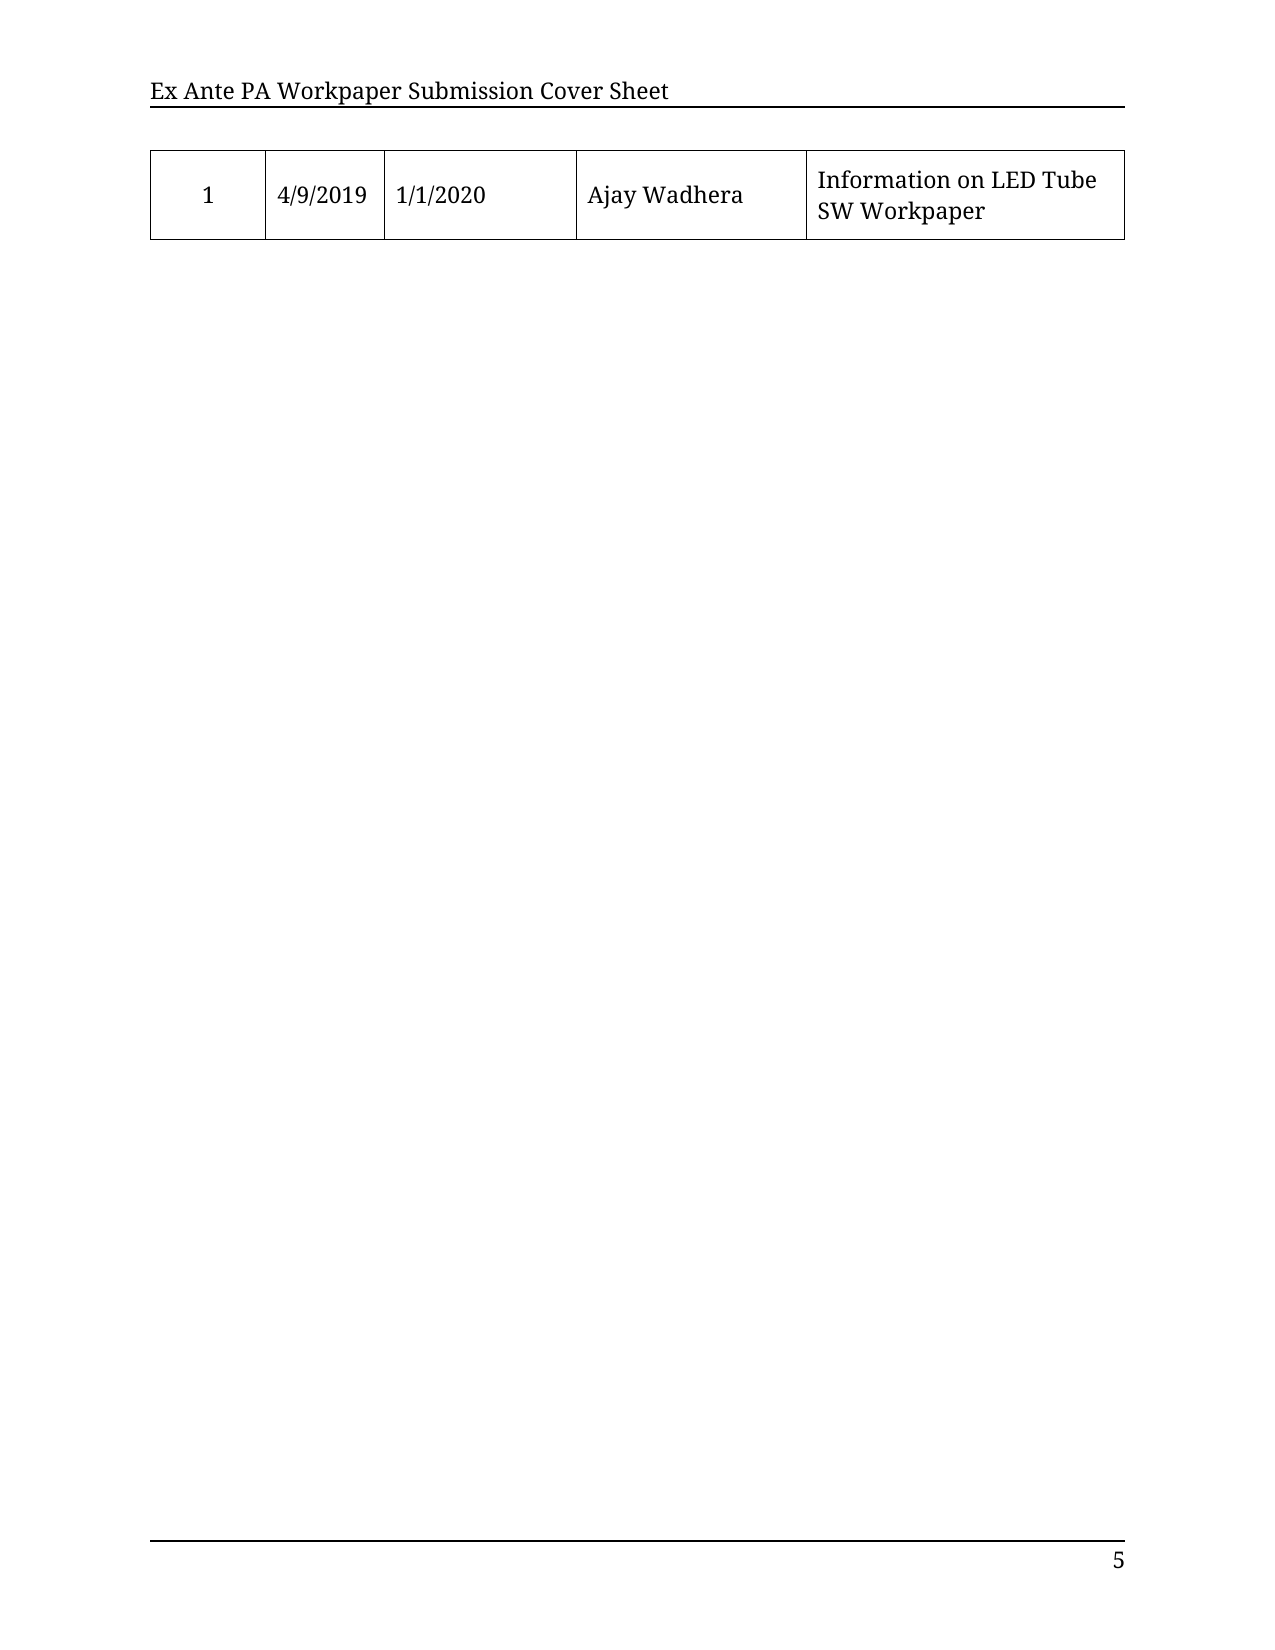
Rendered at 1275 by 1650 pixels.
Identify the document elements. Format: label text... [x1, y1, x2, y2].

table_cell Ajay Wadhera [577, 151, 806, 238]
table_cell Information on LED Tube SW Workpaper [807, 151, 1124, 238]
table_cell 1 [151, 151, 265, 238]
table_cell 1/1/2020 [385, 151, 576, 238]
table_cell 4/9/2019 [266, 151, 384, 238]
